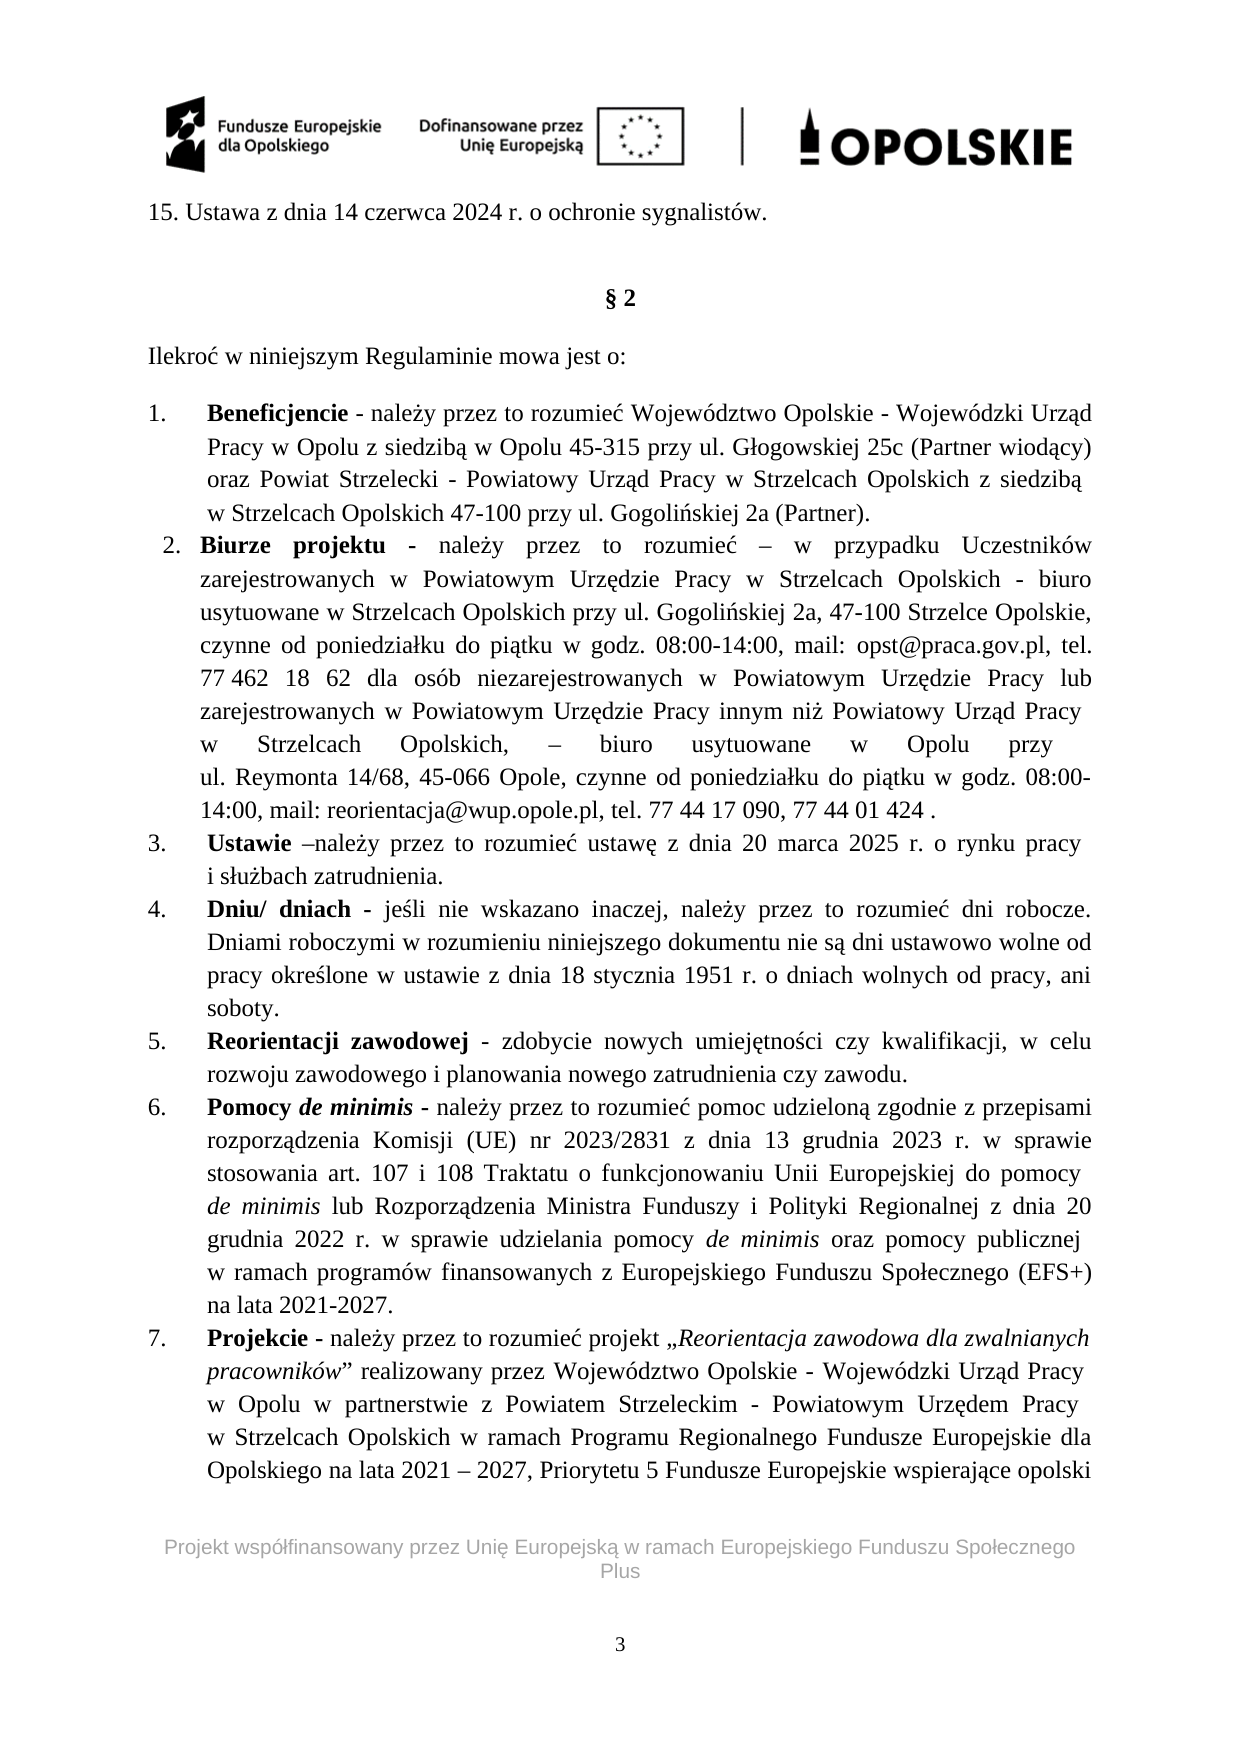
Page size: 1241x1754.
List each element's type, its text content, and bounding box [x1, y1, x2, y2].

list Ustawie –należy przez to rozumieć ustawę z dnia 20 marca 2025 r. o rynku pracy i służbach zatrudnienia. [148, 828, 1092, 889]
text Ilekroć w niniejszym Regulaminie mowa jest o: [148, 341, 1092, 370]
list Pomocy de minimis - należy przez to rozumieć pomoc udzieloną zgodnie z przepisami rozporządzenia Komisji (UE) nr 2023/2831 z dnia 13 grudnia 2023 r. w sprawie stosowania art. 107 i 108 Traktatu o funkcjonowaniu Unii Europejskiej do pomocy de minimis lub Rozporządzenia Ministra Funduszy i Polityki Regionalnej z dnia 20 grudnia 2022 r. w sprawie udzielania pomocy de minimis oraz pomocy publicznej w ramach programów finansowanych z Europejskiego Funduszu Społecznego (EFS+) na lata 2021-2027. [148, 1092, 1092, 1319]
list Ustawa z dnia 14 czerwca 2024 r. o ochronie sygnalistów. [148, 197, 1092, 226]
text § 2 [148, 283, 1092, 312]
list Biurze projektu - należy przez to rozumieć – w przypadku Uczestników zarejestrowanych w Powiatowym Urzędzie Pracy w Strzelcach Opolskich - biuro usytuowane w Strzelcach Opolskich przy ul. Gogolińskiej 2a, 47-100 Strzelce Opolskie, czynne od poniedziałku do piątku w godz. 08:00-14:00, mail: opst@praca.gov.pl, tel. 77 462 18 62 dla osób niezarejestrowanych w Powiatowym Urzędzie Pracy lub zarejestrowanych w Powiatowym Urzędzie Pracy innym niż Powiatowy Urząd Pracy w Strzelcach Opolskich, – biuro usytuowane w Opolu przy ul. Reymonta 14/68, 45-066 Opole, czynne od poniedziałku do piątku w godz. 08:00-14:00, mail: reorientacja@wup.opole.pl, tel. 77 44 17 090, 77 44 01 424 . [162, 531, 1092, 823]
list Reorientacji zawodowej - zdobycie nowych umiejętności czy kwalifikacji, w celu rozwoju zawodowego i planowania nowego zatrudnienia czy zawodu. [148, 1026, 1092, 1088]
list Beneficjencie - należy przez to rozumieć Województwo Opolskie - Wojewódzki Urząd Pracy w Opolu z siedzibą w Opolu 45-315 przy ul. Głogowskiej 25c (Partner wiodący) oraz Powiat Strzelecki - Powiatowy Urząd Pracy w Strzelcach Opolskich z siedzibą w Strzelcach Opolskich 47-100 przy ul. Gogolińskiej 2a (Partner). [148, 398, 1092, 526]
picture [147, 73, 1092, 197]
list Dniu/ dniach - jeśli nie wskazano inaczej, należy przez to rozumieć dni robocze. Dniami roboczymi w rozumieniu niniejszego dokumentu nie są dni ustawowo wolne od pracy określone w ustawie z dnia 18 stycznia 1951 r. o dniach wolnych od pracy, ani soboty. [148, 894, 1092, 1022]
